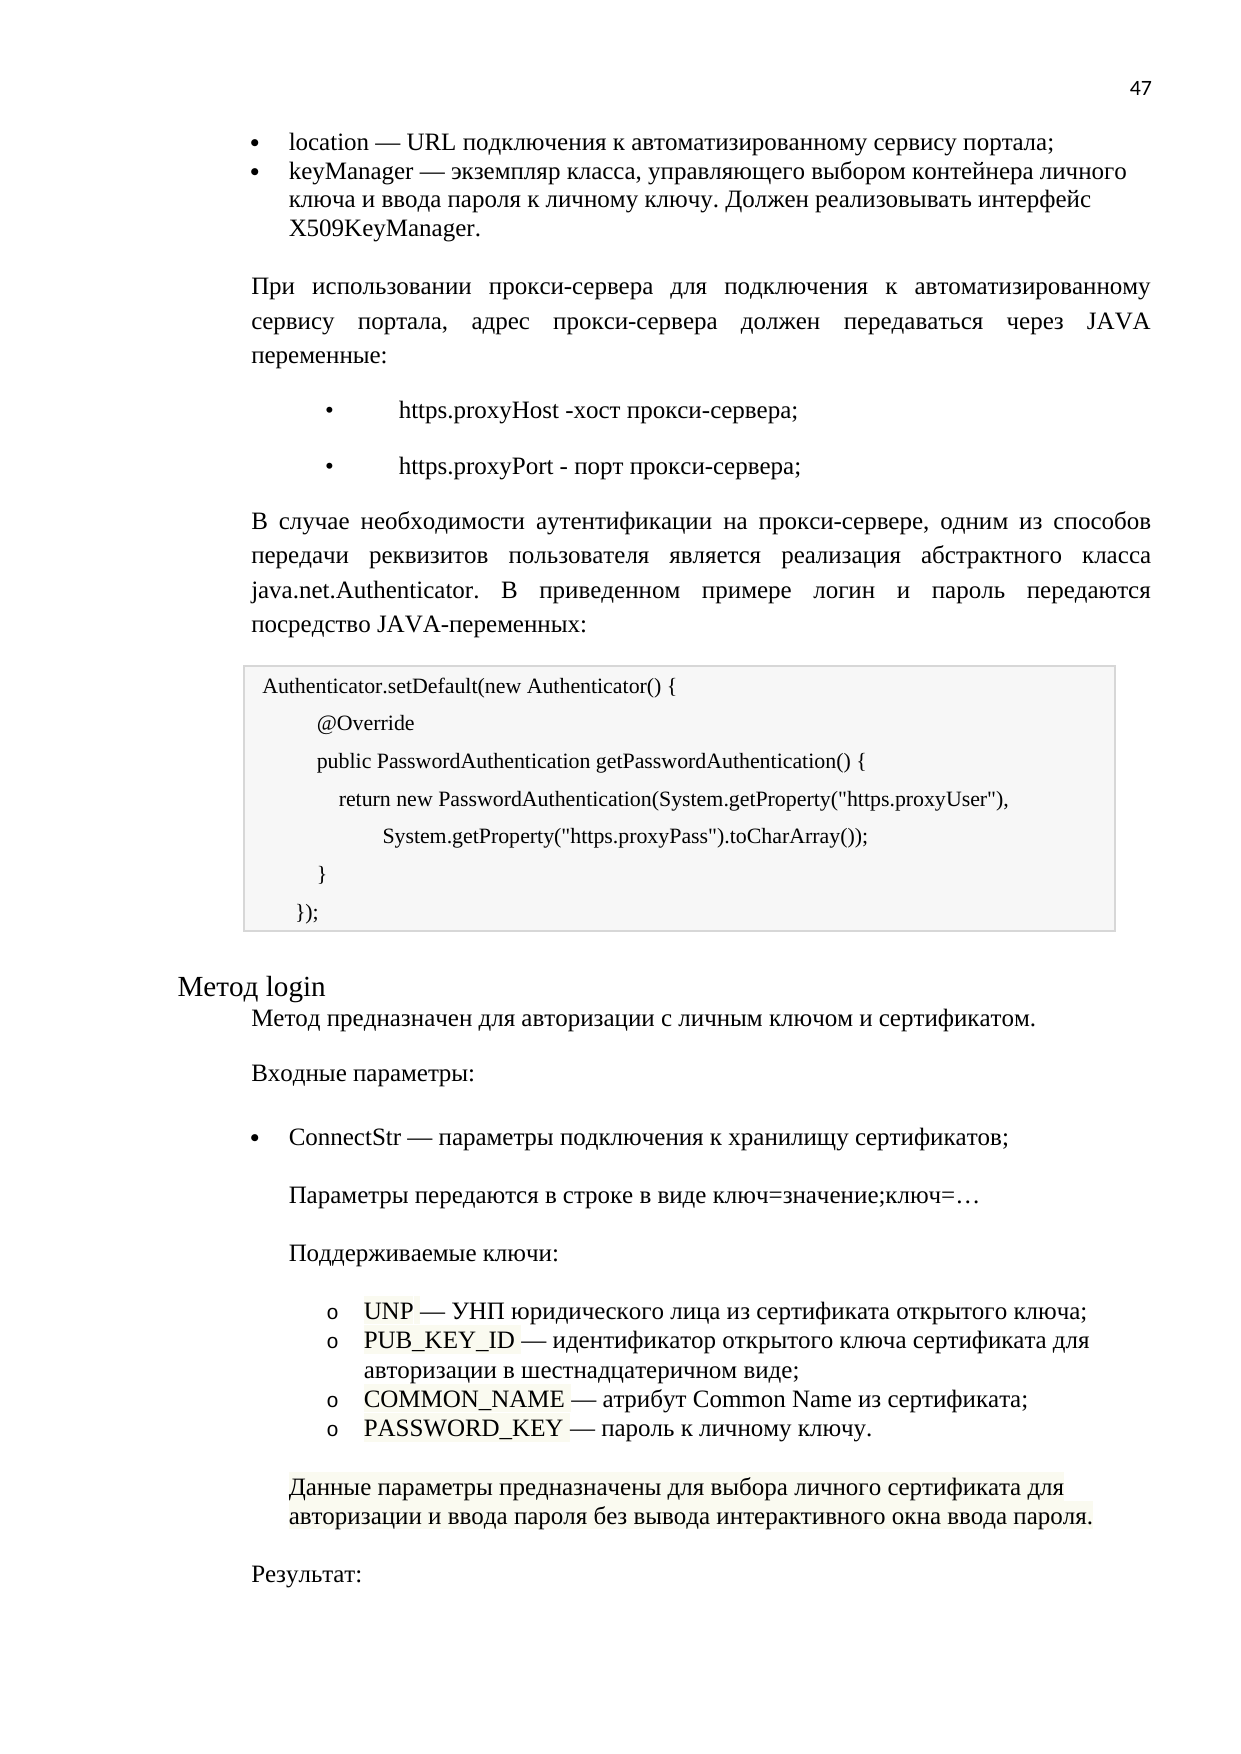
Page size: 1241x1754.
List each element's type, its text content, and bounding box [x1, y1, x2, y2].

text } [245, 853, 1114, 886]
text public PasswordAuthentication getPasswordAuthentication() { [245, 740, 1114, 773]
list PUB_KEY_ID — идентификатор открытого ключа сертификата для авторизации в шестнадцатеричном виде; [326, 1325, 1152, 1384]
subtitle Метод login [177, 969, 1152, 1003]
text При использовании прокси-сервера для подключения к автоматизированному сервису портала, адрес прокси-сервера должен передаваться через JAVA переменные: [251, 271, 1152, 369]
text • https.proxyHost -хост прокси-сервера; [251, 396, 1152, 424]
list location — URL подключения к автоматизированному сервису портала; [251, 127, 1152, 156]
list keyManager — экземпляр класса, управляющего выбором контейнера личного ключа и ввода пароля к личному ключу. Должен реализовывать интерфейс X509KeyManager. [251, 156, 1152, 242]
text return new PasswordAuthentication(System.getProperty("https.proxyUser"), [245, 778, 1114, 811]
list UNP — УНП юридического лица из сертификата открытого ключа; [326, 1296, 1152, 1325]
text В случае необходимости аутентификации на прокси-сервере, одним из способов передачи реквизитов пользователя является реализация абстрактного класса java.net.Authenticator. В приведенном примере логин и пароль передаются посредство JAVA-переменных: [251, 506, 1152, 638]
text Authenticator.setDefault(new Authenticator() { [245, 667, 1114, 698]
text Поддерживаемые ключи: [288, 1238, 1152, 1267]
text }); [245, 891, 1114, 930]
text @Override [245, 703, 1114, 736]
list ConnectStr — параметры подключения к хранилищу сертификатов; [251, 1122, 1152, 1151]
text Метод предназначен для авторизации с личным ключом и сертификатом. [177, 1003, 1152, 1032]
text Входные параметры: [177, 1058, 1152, 1087]
text • https.proxyPort - порт прокси-сервера; [251, 451, 1152, 479]
text System.getProperty("https.proxyPass").toCharArray()); [245, 816, 1114, 849]
list PASSWORD_KEY — пароль к личному ключу. [326, 1413, 1152, 1443]
list COMMON_NAME — атрибут Common Name из сертификата; [326, 1384, 1152, 1413]
text Результат: [177, 1559, 1152, 1587]
text Параметры передаются в строке в виде ключ=значение;ключ=… [288, 1180, 1152, 1209]
